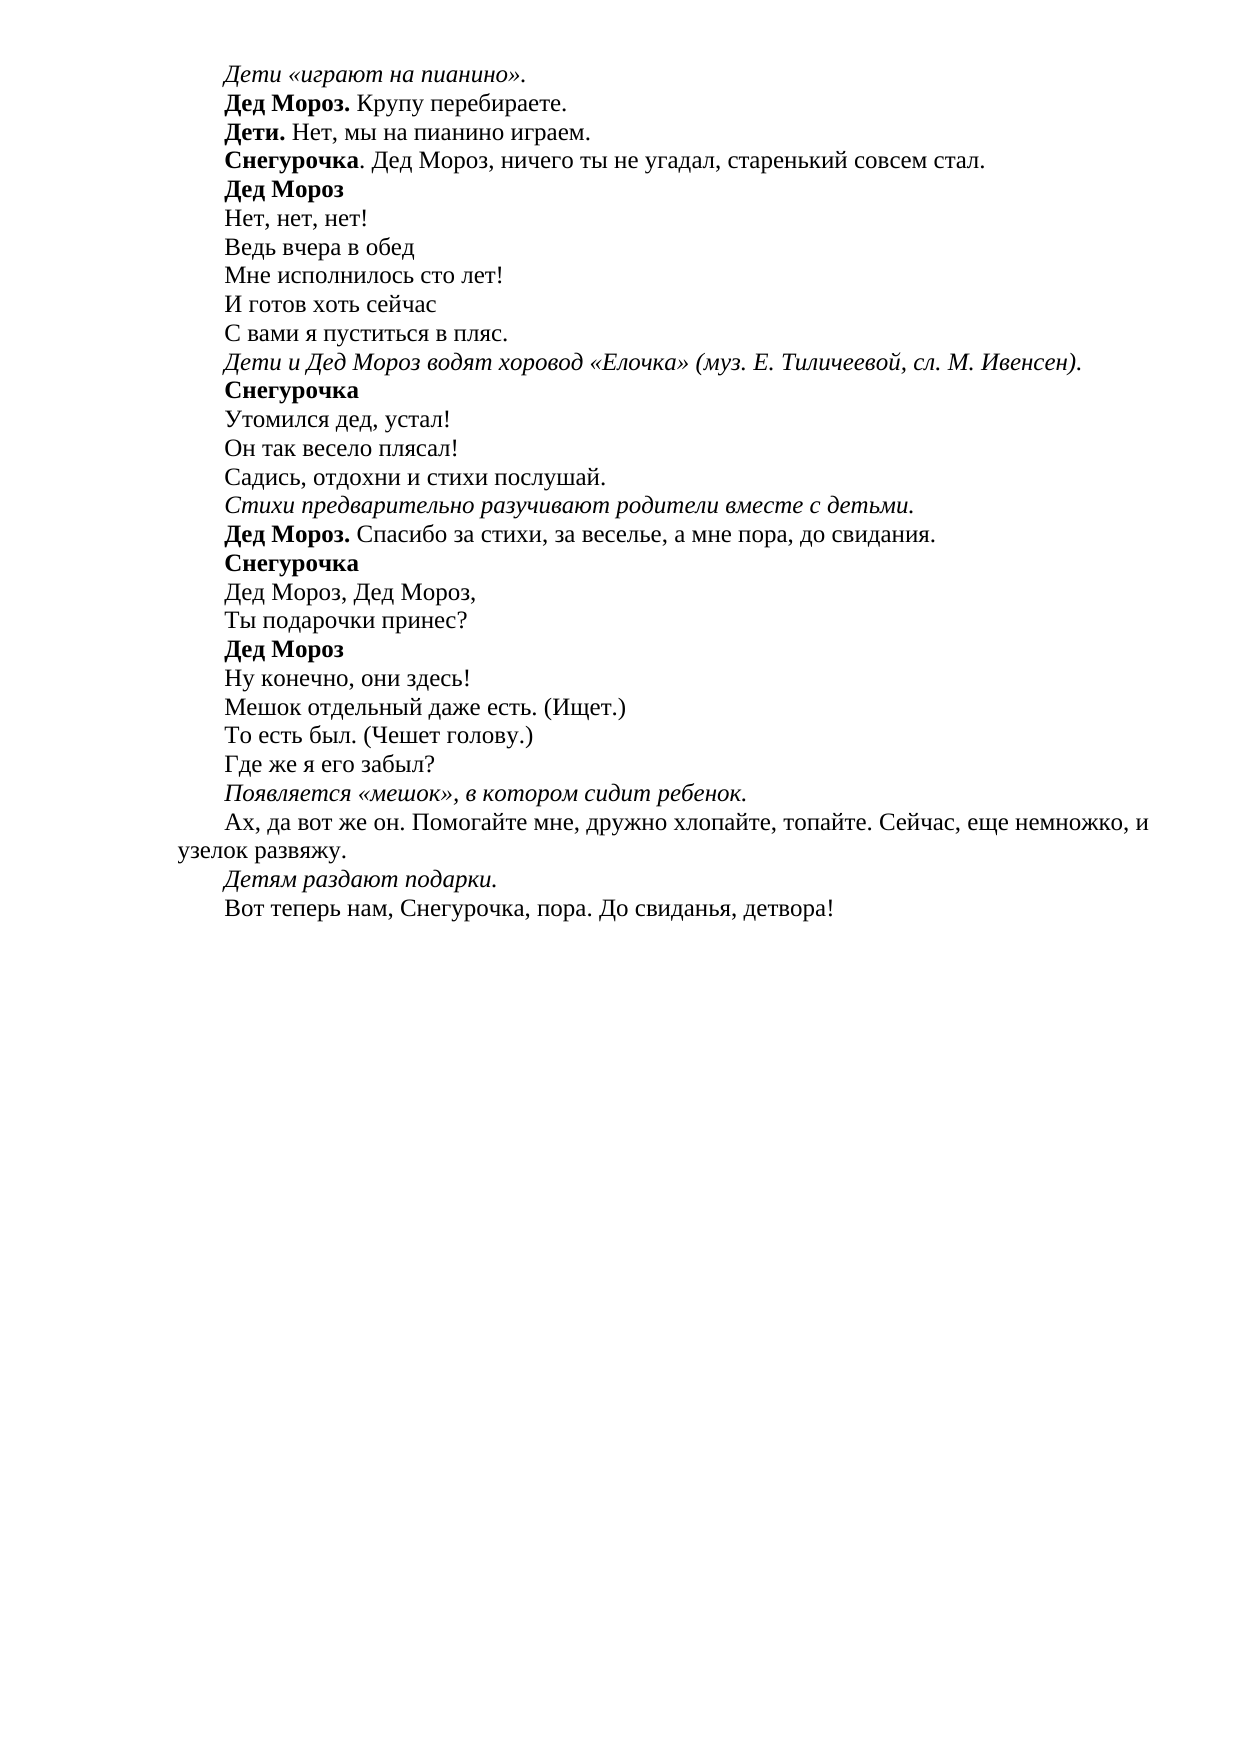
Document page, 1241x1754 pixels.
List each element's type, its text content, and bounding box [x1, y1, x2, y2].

text Мешок отдельный даже есть. (Ищет.) [177, 692, 1152, 720]
text Снегурочка [177, 375, 1152, 404]
text Дети. Нет, мы на пианино играем. [177, 117, 1152, 145]
text Дед Мороз. Крупу перебираете. [177, 88, 1152, 117]
text Дети «играют на пианино». [177, 59, 1152, 88]
text И готов хоть сейчас [177, 289, 1152, 318]
text Вот теперь нам, Снегурочка, пора. До свиданья, детвора! [177, 893, 1152, 922]
text Дед Мороз [177, 634, 1152, 663]
text Дед Мороз, Дед Мороз, [177, 577, 1152, 605]
text Появляется «мешок», в котором сидит ребенок. [177, 778, 1152, 807]
text Ну конечно, они здесь! [177, 663, 1152, 692]
text Ах, да вот же он. Помогайте мне, дружно хлопайте, топайте. Сейчас, еще немножко, и узелок развяжу. [177, 807, 1152, 864]
text Садись, отдохни и стихи послушай. [177, 462, 1152, 490]
text Он так весело плясал! [177, 433, 1152, 462]
text Нет, нет, нет! [177, 203, 1152, 232]
text Снегурочка. Дед Мороз, ничего ты не угадал, старенький совсем стал. [177, 145, 1152, 174]
text Мне исполнилось сто лет! [177, 260, 1152, 289]
text Дети и Дед Мороз водят хоровод «Елочка» (муз. Е. Тиличеевой, сл. М. Ивенсен). [177, 347, 1152, 375]
text Ты подарочки принес? [177, 605, 1152, 634]
text Где же я его забыл? [177, 749, 1152, 778]
text Утомился дед, устал! [177, 404, 1152, 433]
text Снегурочка [177, 548, 1152, 577]
text Дед Мороз. Спасибо за стихи, за веселье, а мне пора, до свидания. [177, 519, 1152, 548]
text Детям раздают подарки. [177, 864, 1152, 893]
text Ведь вчера в обед [177, 232, 1152, 260]
text Стихи предварительно разучивают родители вместе с детьми. [177, 490, 1152, 519]
text Дед Мороз [177, 174, 1152, 203]
text С вами я пуститься в пляс. [177, 318, 1152, 347]
text То есть был. (Чешет голову.) [177, 720, 1152, 749]
